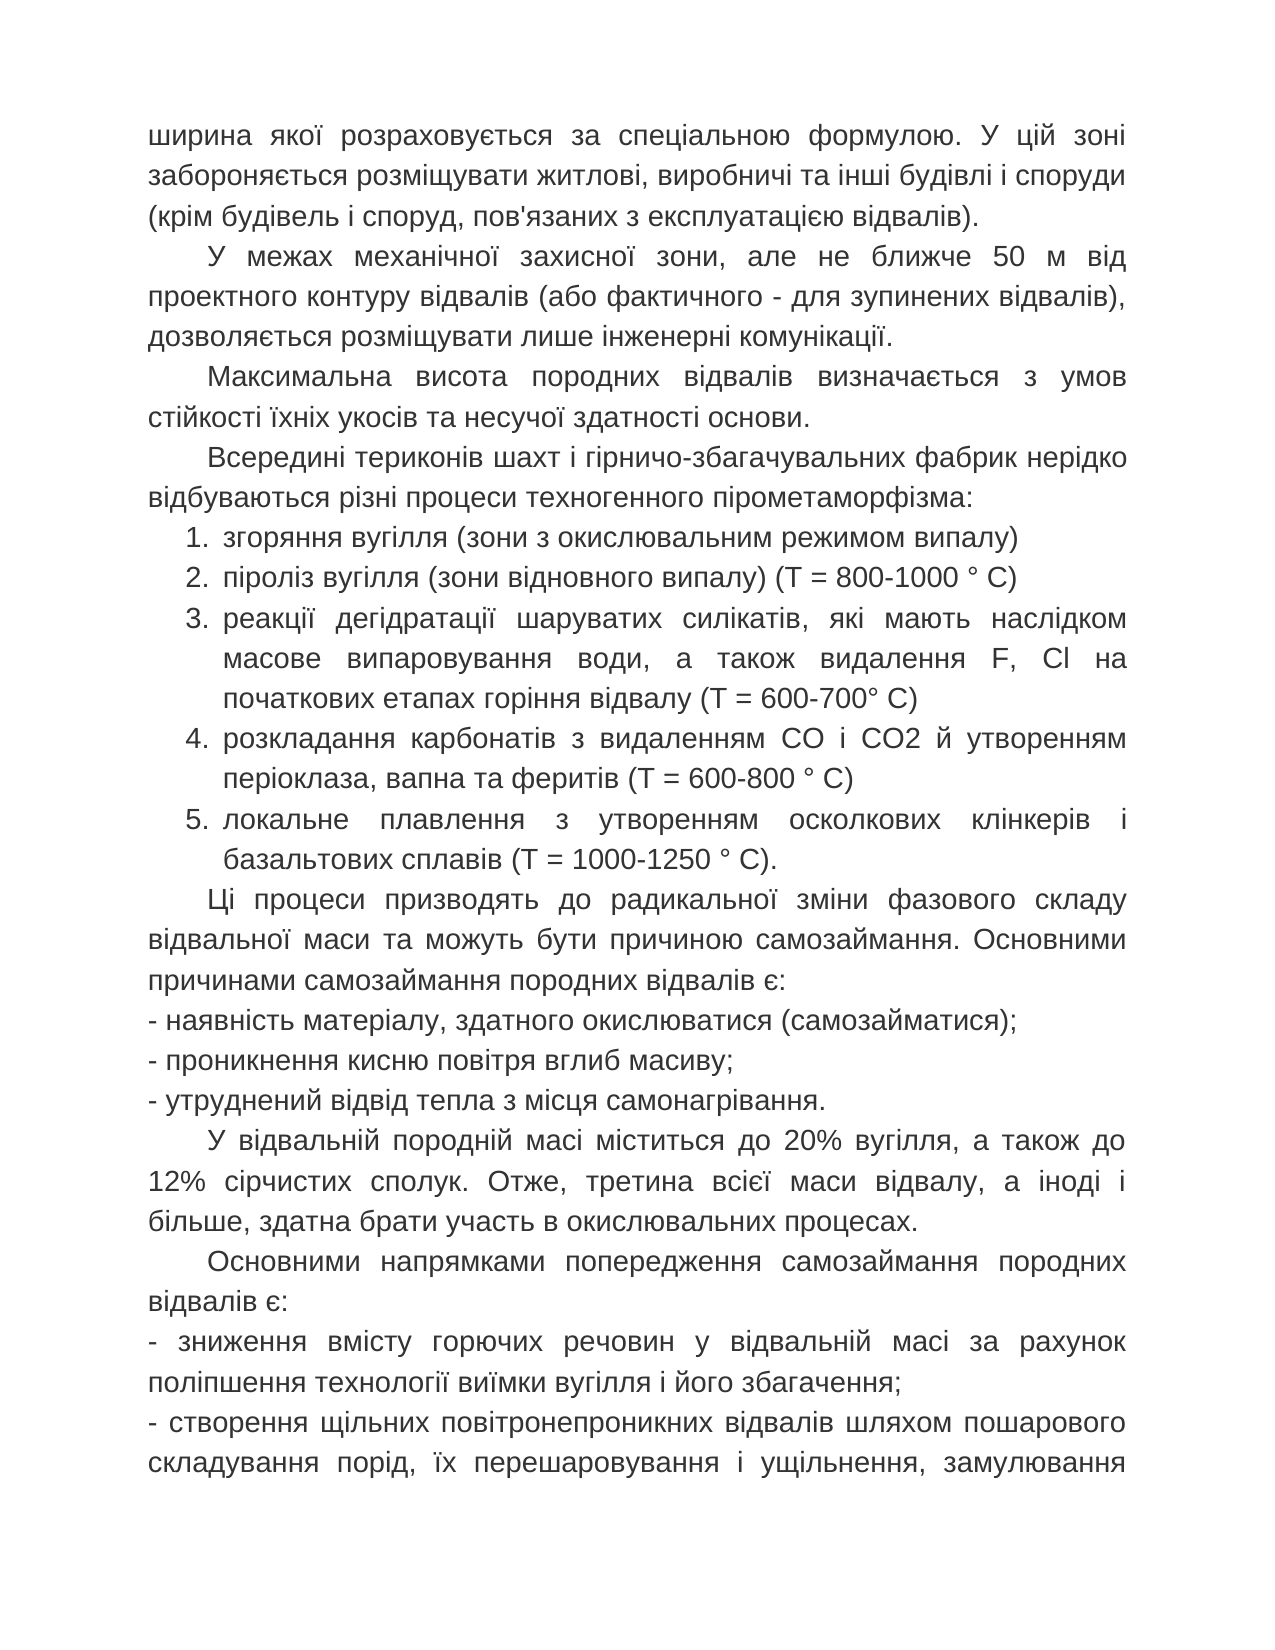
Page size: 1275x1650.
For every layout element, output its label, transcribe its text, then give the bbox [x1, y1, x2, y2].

text У межах механічної захисної зони, але не ближче від проектного контуру відвалів (або фактичного - для зупинених відвалів), дозволяється розміщувати лише інженерні комунікації. [148, 239, 1127, 353]
text Основними напрямками попередження самозаймання породних відвалів є: [148, 1244, 1127, 1318]
text Максимальна висота породних відвалів визначається з умов стійкості їхніх укосів та несучої здатності основи. [148, 359, 1127, 433]
list згоряння вугілля (зони з окислювальним режимом випалу) [185, 520, 1127, 554]
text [148, 118, 1127, 232]
list розкладання карбонатів з видаленням СО і СО2 й утворенням періоклаза, вапна та феритів (Т = 600-800 ° С) [185, 721, 1127, 795]
text - утруднений відвід тепла з місця самонагрівання. [148, 1083, 1127, 1117]
text Всередині териконів шахт і гірничо-збагачувальних фабрик нерідко відбуваються різні процеси техногенного пірометаморфізма: [148, 440, 1127, 513]
text - наявність матеріалу, здатного окислюватися (самозайматися); [148, 1003, 1127, 1036]
text - зниження вмісту горючих речовин у відвальній масі за рахунок поліпшення технології виїмки вугілля і його збагачення; [148, 1324, 1127, 1398]
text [148, 1405, 1127, 1478]
text Ці процеси призводять до радикальної зміни фазового складу відвальної маси та можуть бути причиною самозаймання. Основними причинами самозаймання породних відвалів є: [148, 882, 1127, 996]
text - проникнення кисню повітря вглиб масиву; [148, 1043, 1127, 1076]
text У відвальній породній масі міститься до 20% вугілля, а також до 12% сірчистих сполук. Отже, третина всієї маси відвалу, а іноді і більше, здатна брати участь в окислювальних процесах. [148, 1123, 1127, 1237]
list локальне плавлення з утворенням осколкових клінкерів і базальтових сплавів (Т = 1000-1250 ° С). [185, 802, 1127, 875]
list піроліз вугілля (зони відновного випалу) (Т = 800-1000 ° С) [185, 560, 1127, 594]
list реакції дегідратації шаруватих силікатів, які мають наслідком масове випаровування води, а також видалення F, Cl на початкових етапах горіння відвалу (Т = 600-700° С) [185, 601, 1127, 714]
